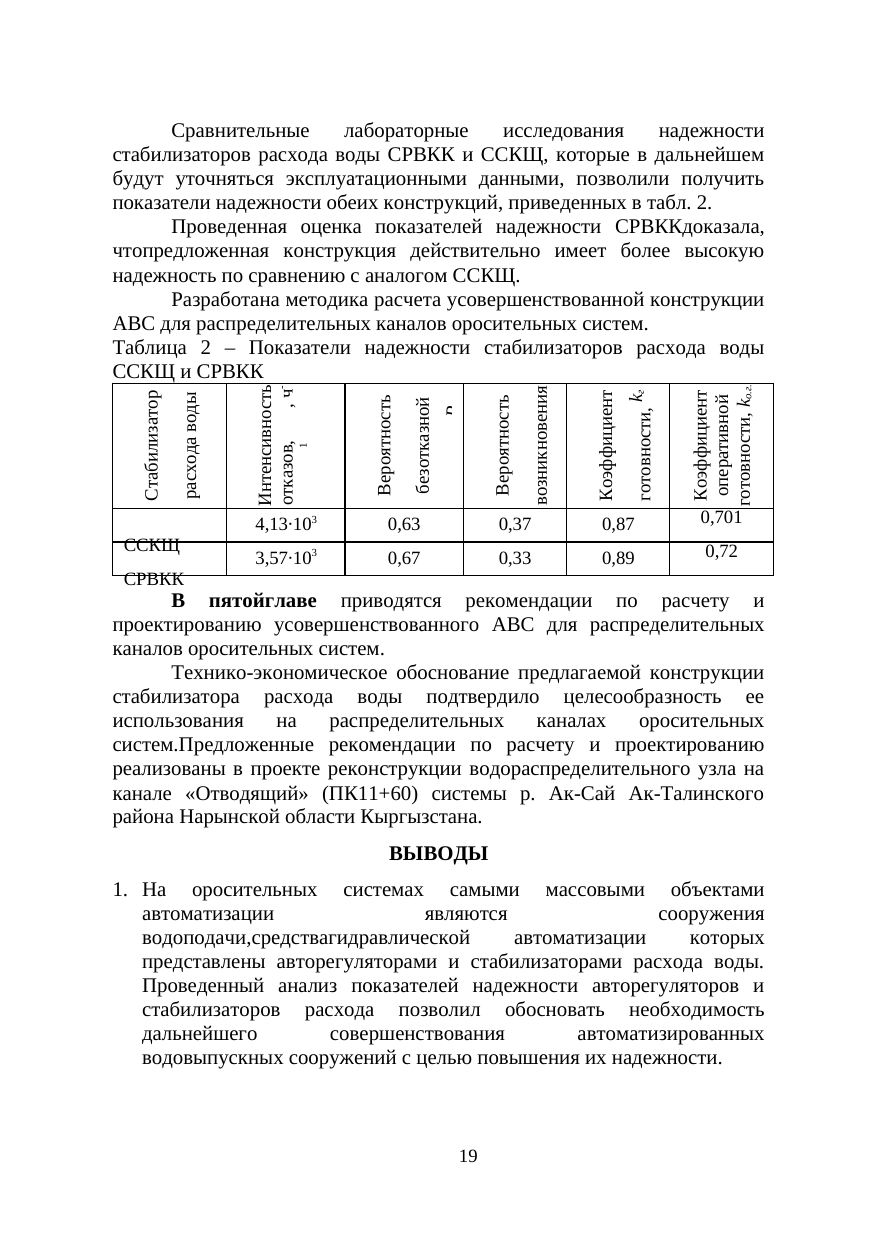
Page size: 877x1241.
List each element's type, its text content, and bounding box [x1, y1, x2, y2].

table_header Вероятность возникновения отказа, Q [464, 384, 566, 508]
table_cell 0,701 [670, 509, 773, 541]
table_header Вероятность безотказной работы, Р [346, 384, 463, 508]
table_header Стабилизатор расхода воды [113, 384, 226, 508]
table_cell 0,33 [464, 543, 566, 575]
table_cell 0,72 [670, 543, 773, 575]
text Технико-экономическое обоснование предлагаемой конструкции стабилизатора расхода воды подтвердило целесообразность ее использования на распределительных каналах оросительных систем.Предложенные рекомендации по расчету и проектированию реализованы в проекте реконструкции водораспределительного узла на канале «Отводящий» (ПК11+60) системы р. Ак-Сай Ак-Талинского района Нарынской области Кыргызстана. [112, 660, 765, 828]
text Проведенная оценка показателей надежности СРВККдоказала, чтопредложенная конструкция действительно имеет более высокую надежность по сравнению с аналогом ССКЩ. [112, 214, 765, 287]
text Разработана методика расчета усовершенствованной конструкции АВС для распределительных каналов оросительных систем. [112, 287, 765, 335]
table_header Интенсивность отказов, , ч-1 [227, 384, 344, 508]
table_header Коэффициент готовности, kг [567, 384, 669, 508]
table_cell 0,87 [567, 509, 669, 541]
table_cell 4,13∙103 [227, 509, 344, 541]
table_header Коэффициент оперативной готовности, kо.г. [670, 384, 773, 508]
table_cell 0,37 [464, 509, 566, 541]
table_cell ССКЩ [113, 509, 226, 541]
text ВЫВОДЫ [112, 841, 765, 864]
table_cell 0,67 [346, 543, 463, 575]
table_cell 0,63 [346, 509, 463, 541]
text Сравнительные лабораторные исследования надежности стабилизаторов расхода воды СРВКК и ССКЩ, которые в дальнейшем будут уточняться эксплуатационными данными, позволили получить показатели надежности обеих конструкций, приведенных в табл. 2. [112, 118, 765, 214]
table_cell 3,57∙103 [227, 543, 344, 575]
table_cell СРВКК [113, 543, 226, 575]
text В пятойглаве приводятся рекомендации по расчету и проектированию усовершенствованного АВС для распределительных каналов оросительных систем. [112, 588, 765, 660]
text Таблица 2 – Показатели надежности стабилизаторов расхода воды ССКЩ и СРВКК [112, 335, 765, 383]
list На оросительных системах самыми массовыми объектами автоматизации являются сооружения водоподачи,средствагидравлической автоматизации которых представлены авторегуляторами и стабилизаторами расхода воды. Проведенный анализ показателей надежности авторегуляторов и стабилизаторов расхода позволил обосновать необходимость дальнейшего совершенствования автоматизированных водовыпускных сооружений с целью повышения их надежности. [112, 877, 765, 1069]
table_cell 0,89 [567, 543, 669, 575]
